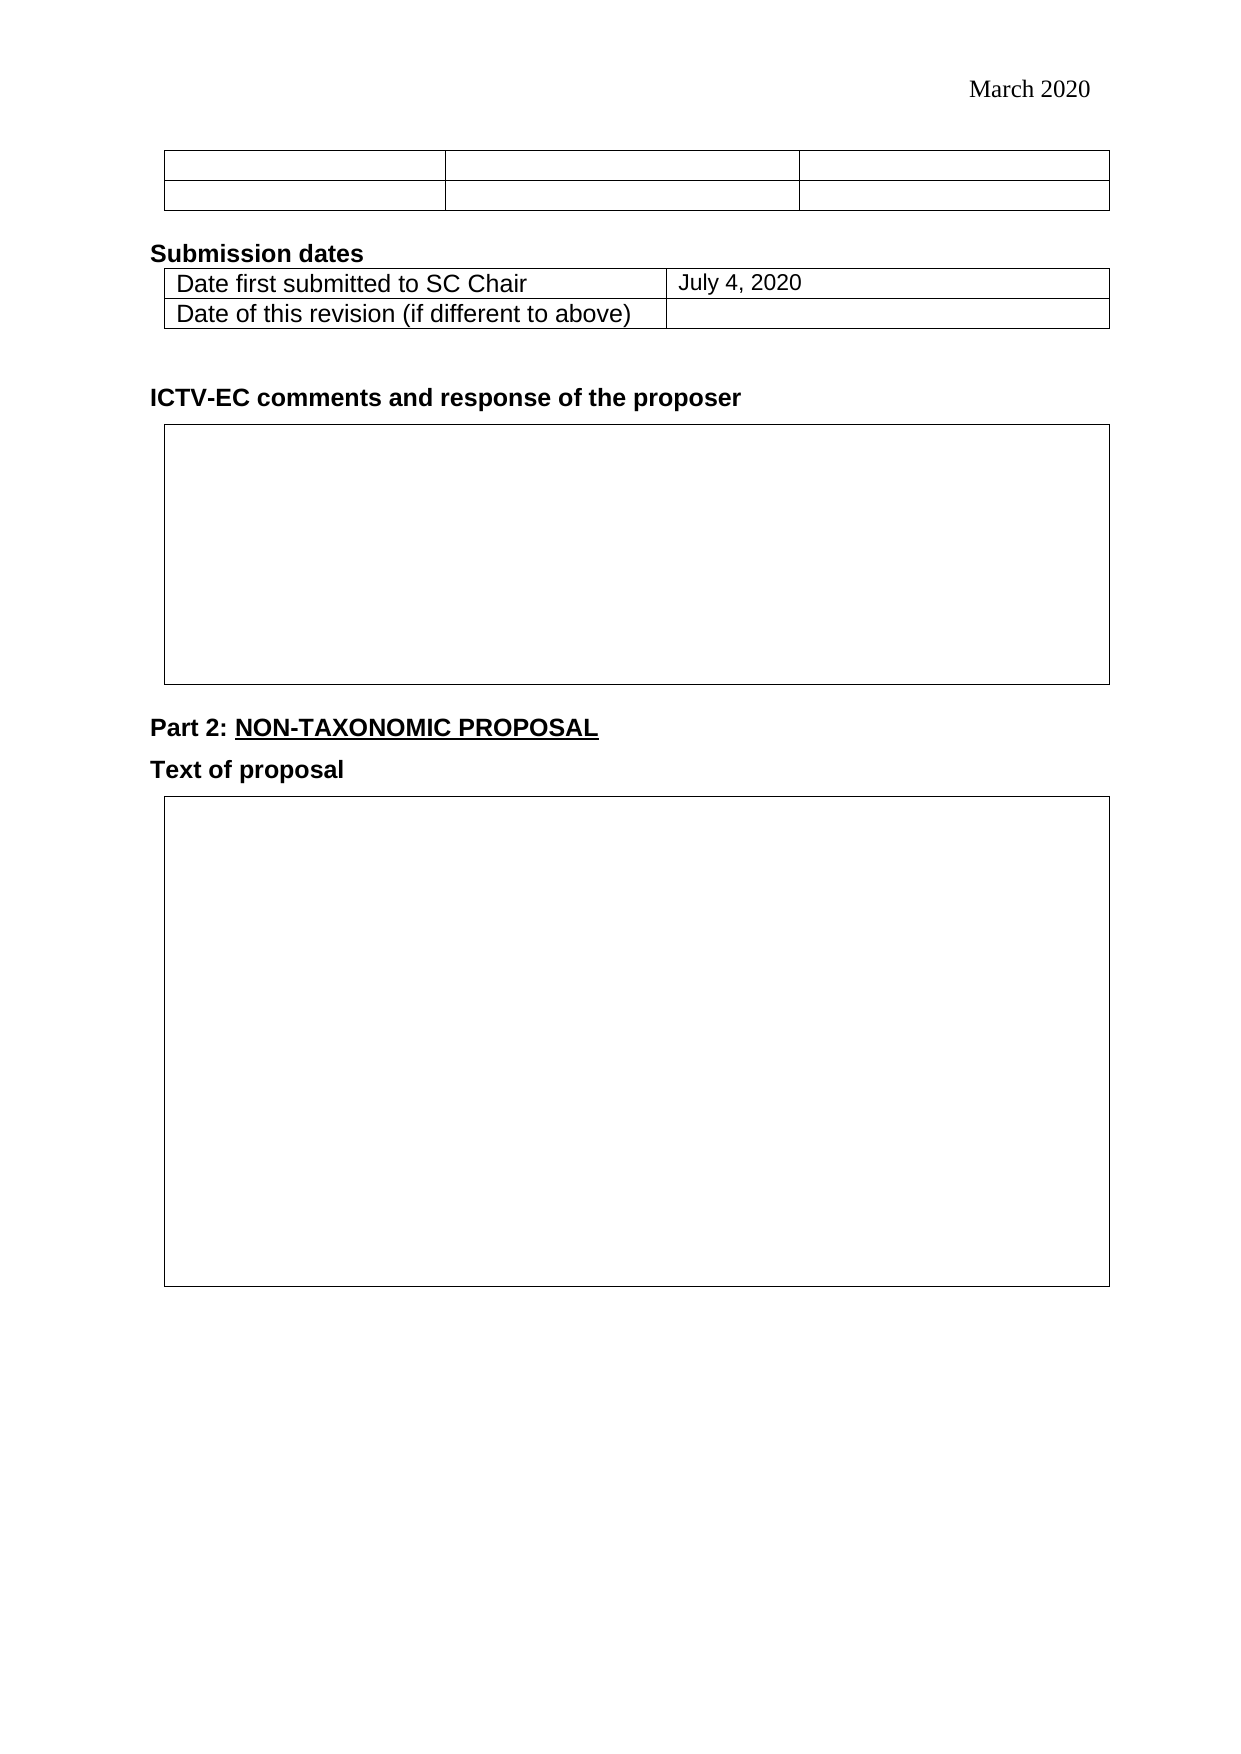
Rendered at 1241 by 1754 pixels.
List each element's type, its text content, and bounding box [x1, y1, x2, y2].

table_cell [667, 299, 1109, 328]
table_header [165, 425, 1109, 683]
table_header [165, 797, 1109, 1286]
table_cell [165, 151, 445, 180]
table_cell [800, 181, 1109, 209]
text ICTV-EC comments and response of the proposer [150, 382, 1090, 411]
table_header Date first submitted to SC Chair [165, 269, 666, 298]
table_header July 4, 2020 [667, 269, 1109, 298]
text Submission dates [150, 239, 1090, 268]
table_cell Date of this revision (if different to above) [165, 299, 666, 328]
table_cell [446, 151, 799, 180]
table_cell [800, 151, 1109, 180]
text Text of proposal [150, 754, 1090, 783]
table_cell [165, 181, 445, 209]
table_cell [446, 181, 799, 209]
text Part 2: NON-TAXONOMIC PROPOSAL [150, 713, 1090, 742]
